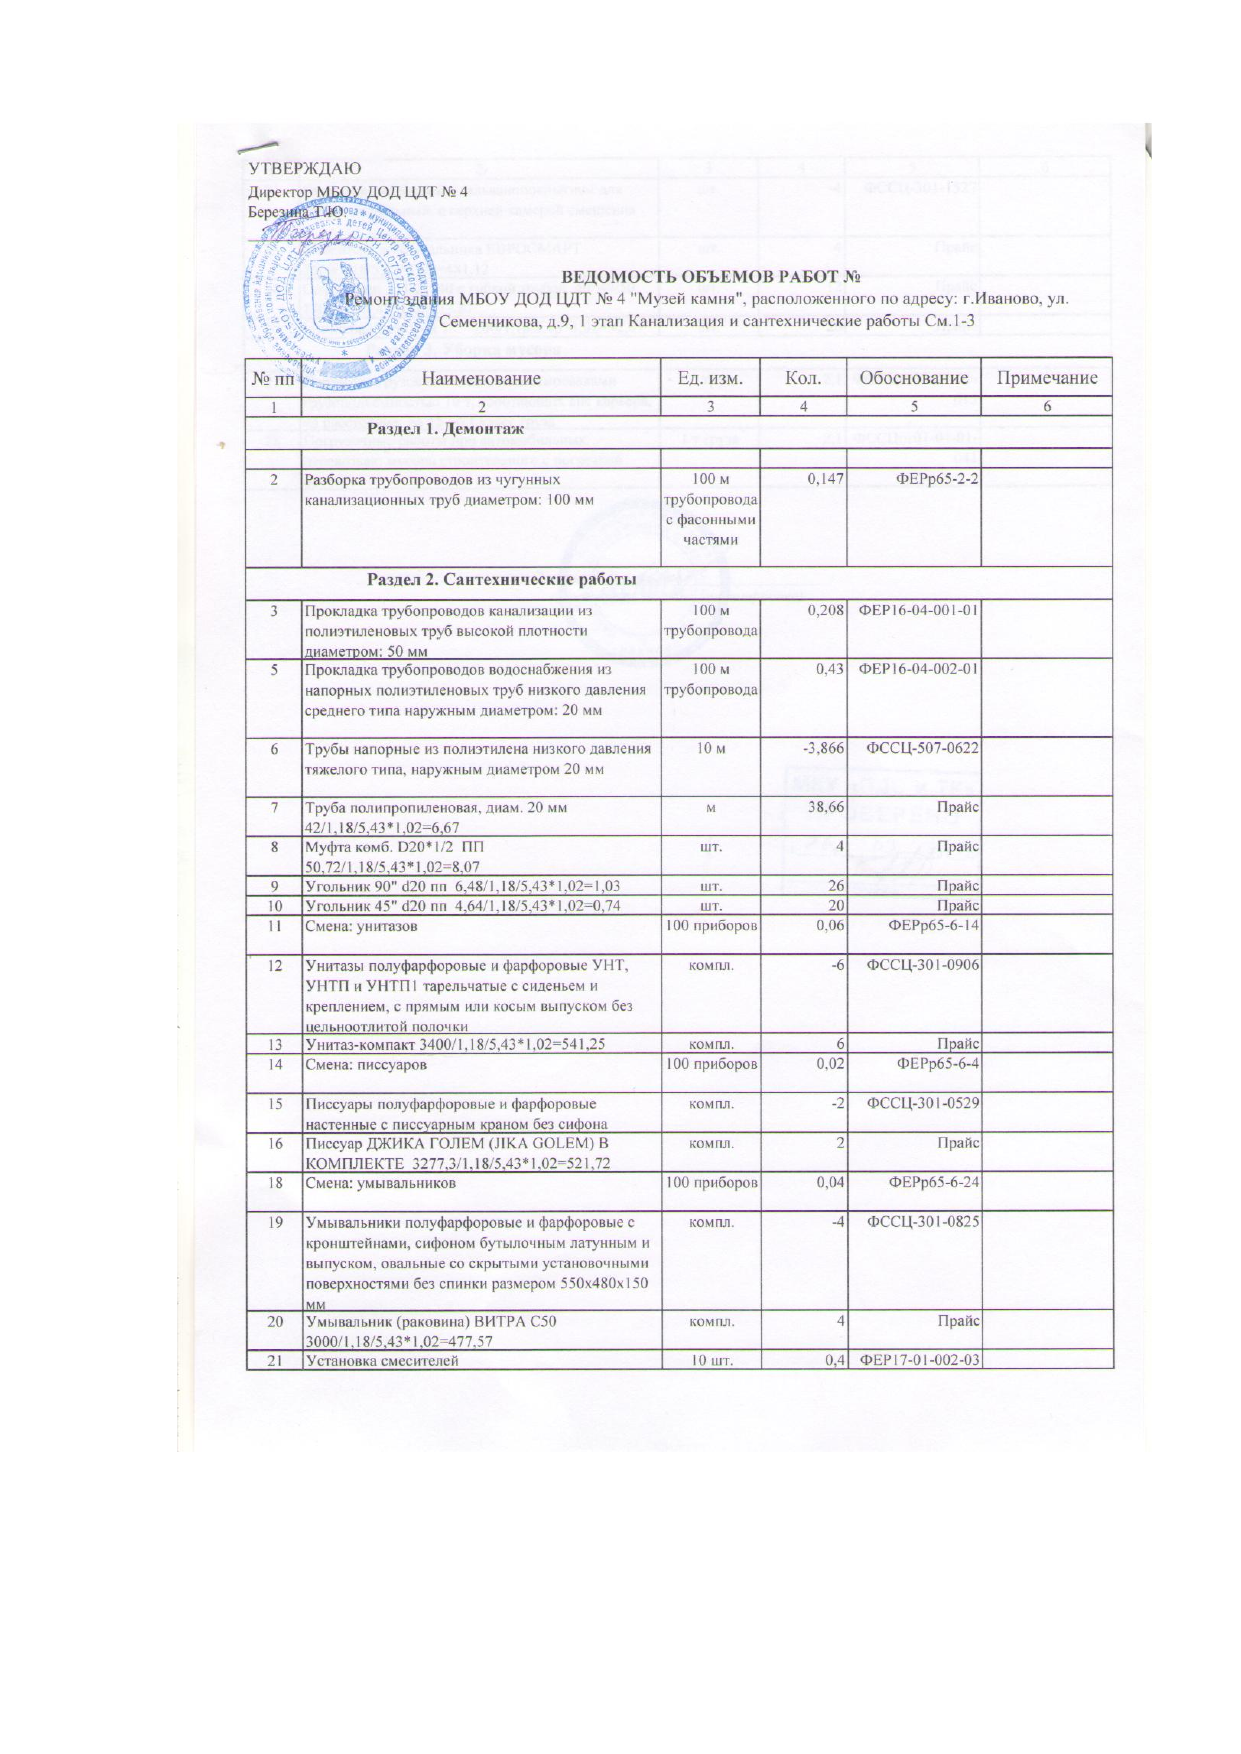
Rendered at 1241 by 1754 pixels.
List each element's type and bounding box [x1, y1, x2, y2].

picture [177, 118, 1152, 1456]
